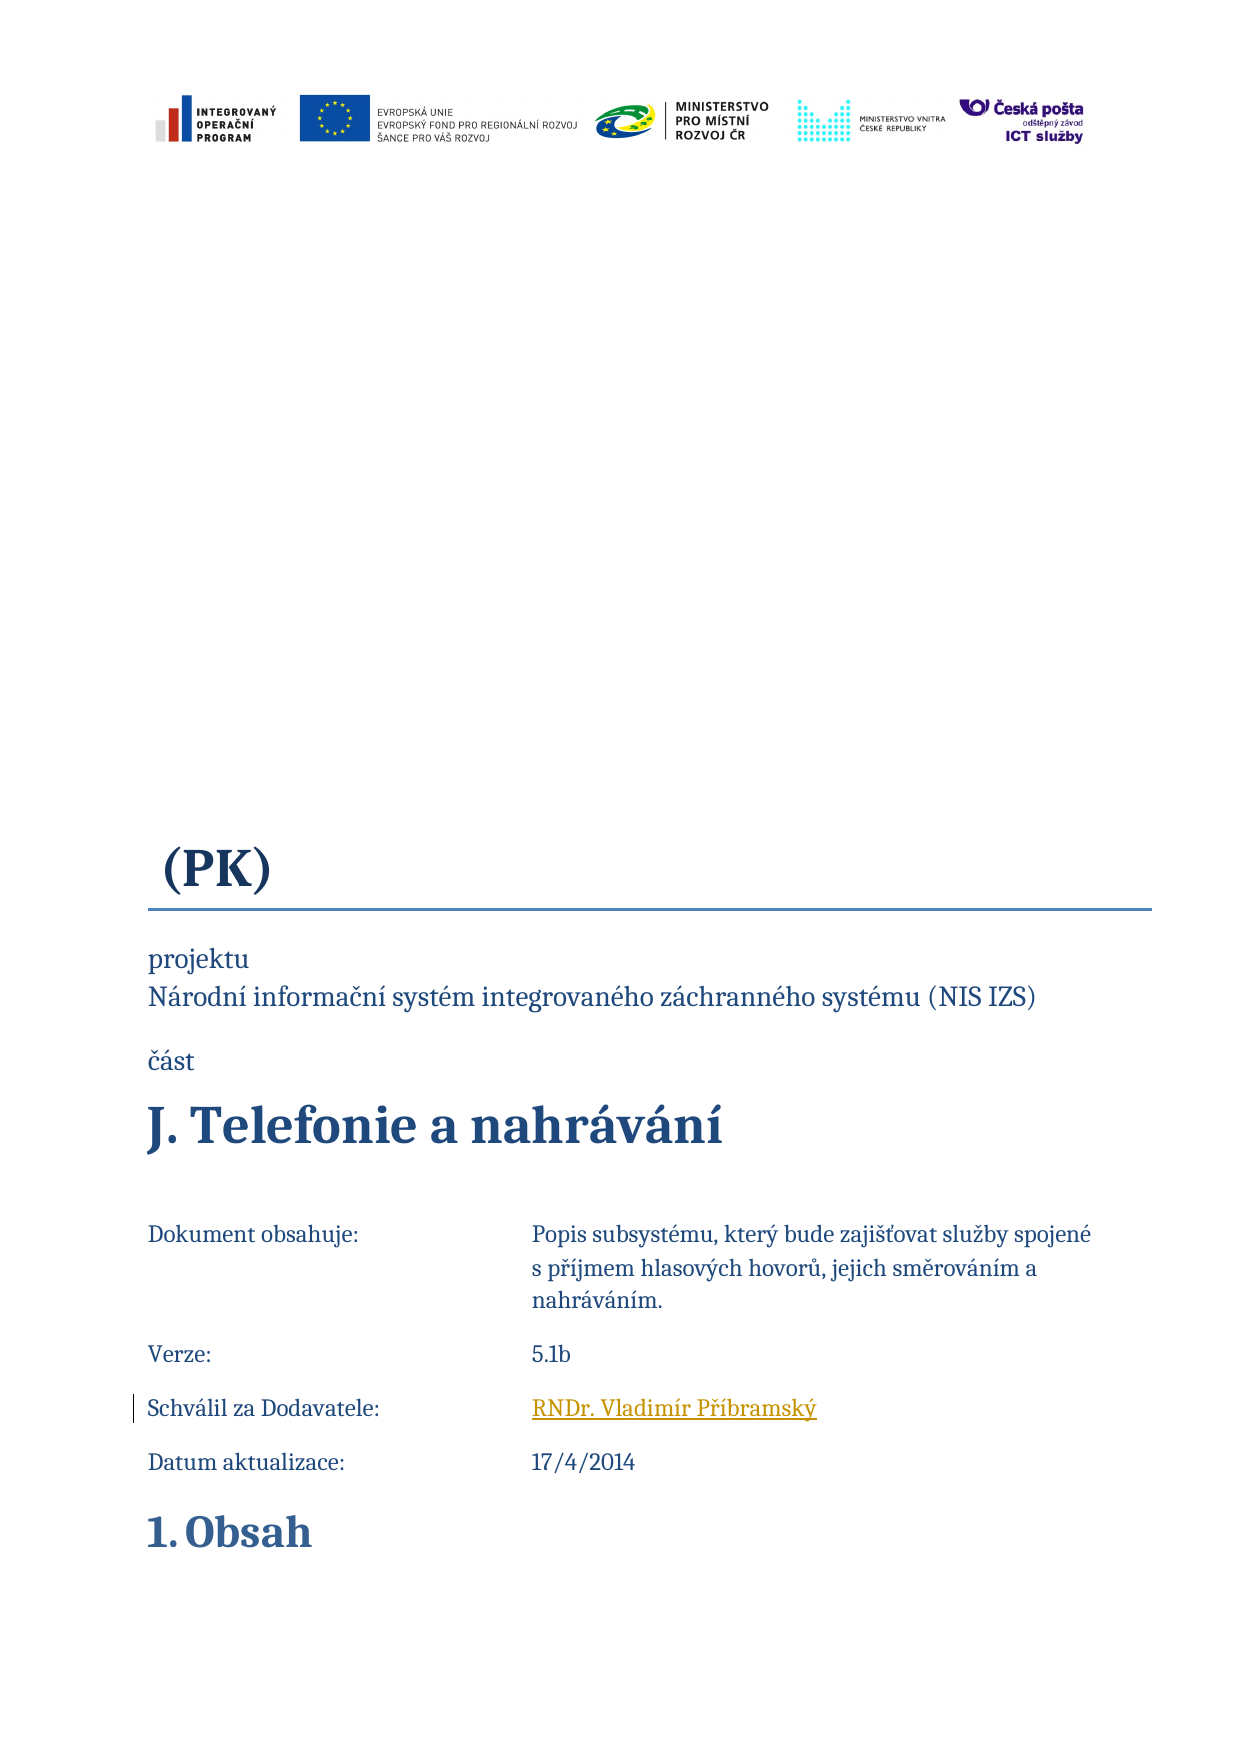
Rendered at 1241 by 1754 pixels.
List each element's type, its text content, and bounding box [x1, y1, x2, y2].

picture [147, 86, 1091, 152]
subtitle Obsah [148, 1506, 1092, 1559]
text Datum aktualizace: 17/4/2014 [148, 1448, 1092, 1477]
text Dokument obsahuje: Popis subsystému, který bude zajišťovat služby spojené s příjmem hlasových hovorů, jejich směrováním a nahráváním. [148, 1220, 1092, 1315]
text projektu [148, 942, 1092, 975]
title PROVÁDĚCÍ KONCEPT SW ŘEŠENÍ (PK) [148, 838, 1152, 908]
text Národní informační systém integrovaného záchranného systému (NIS IZS) [148, 980, 1092, 1014]
text Schválil za Dodavatele: [148, 1394, 1092, 1423]
text část [148, 1044, 1092, 1077]
text J. Telefonie a nahrávání [148, 1095, 1092, 1157]
text Verze: 5.1b [148, 1340, 1092, 1369]
